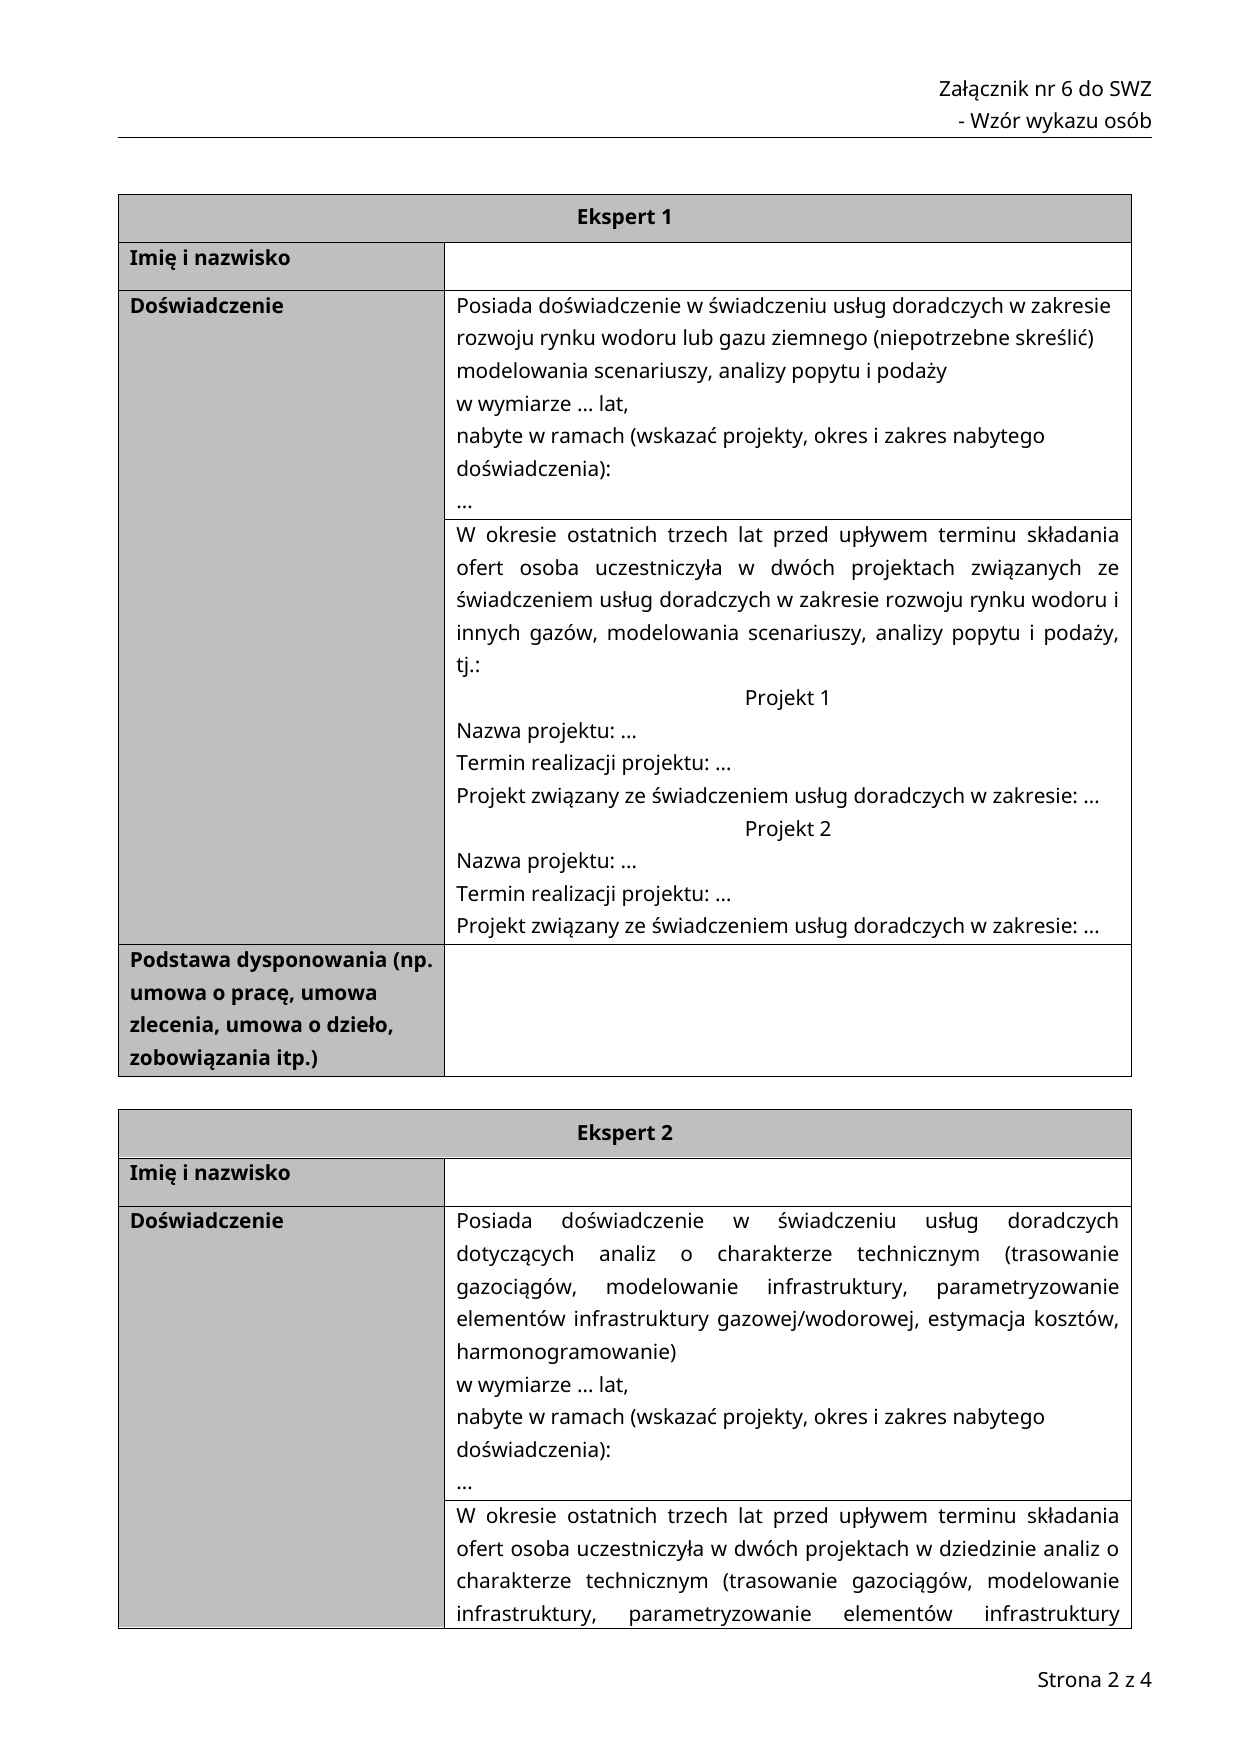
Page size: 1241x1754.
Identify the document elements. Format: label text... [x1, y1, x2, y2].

table_cell Podstawa dysponowania (np. umowa o pracę, umowa zlecenia, umowa o dzieło, zobowiązania itp.) [119, 945, 444, 1076]
table_cell Imię i nazwisko [119, 243, 444, 290]
table_header Ekspert 1 [119, 195, 1131, 242]
table_cell Posiada doświadczenie w świadczeniu usług doradczych dotyczących analiz o charakterze technicznym (trasowanie gazociągów, modelowanie infrastruktury, parametryzowanie elementów infrastruktury gazowej/wodorowej, estymacja kosztów, harmonogramowanie) w wymiarze … lat, nabyte w ramach (wskazać projekty, okres i zakres nabytego doświadczenia): … [445, 1207, 1131, 1500]
table_cell Doświadczenie [119, 1207, 444, 1627]
table_cell [445, 1159, 1131, 1206]
table_cell Posiada doświadczenie w świadczeniu usług doradczych w zakresie rozwoju rynku wodoru lub gazu ziemnego (niepotrzebne skreślić) modelowania scenariuszy, analizy popytu i podaży w wymiarze … lat, nabyte w ramach (wskazać projekty, okres i zakres nabytego doświadczenia): … [445, 291, 1131, 519]
table_cell Doświadczenie [119, 291, 444, 944]
table_cell [445, 945, 1131, 1076]
table_header Ekspert 2 [119, 1110, 1131, 1157]
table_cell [445, 1501, 1131, 1627]
table_cell W okresie ostatnich trzech lat przed upływem terminu składania ofert osoba uczestniczyła w dwóch projektach związanych ze świadczeniem usług doradczych w zakresie rozwoju rynku wodoru i innych gazów, modelowania scenariuszy, analizy popytu i podaży, tj.: Projekt 1 Nazwa projektu: … Termin realizacji projektu: … Projekt związany ze świadczeniem usług doradczych w zakresie: … Projekt 2 Nazwa projektu: … Termin realizacji projektu: … Projekt związany ze świadczeniem usług doradczych w zakresie: … [445, 520, 1131, 944]
table_cell Imię i nazwisko [119, 1159, 444, 1206]
table_cell [445, 243, 1131, 290]
